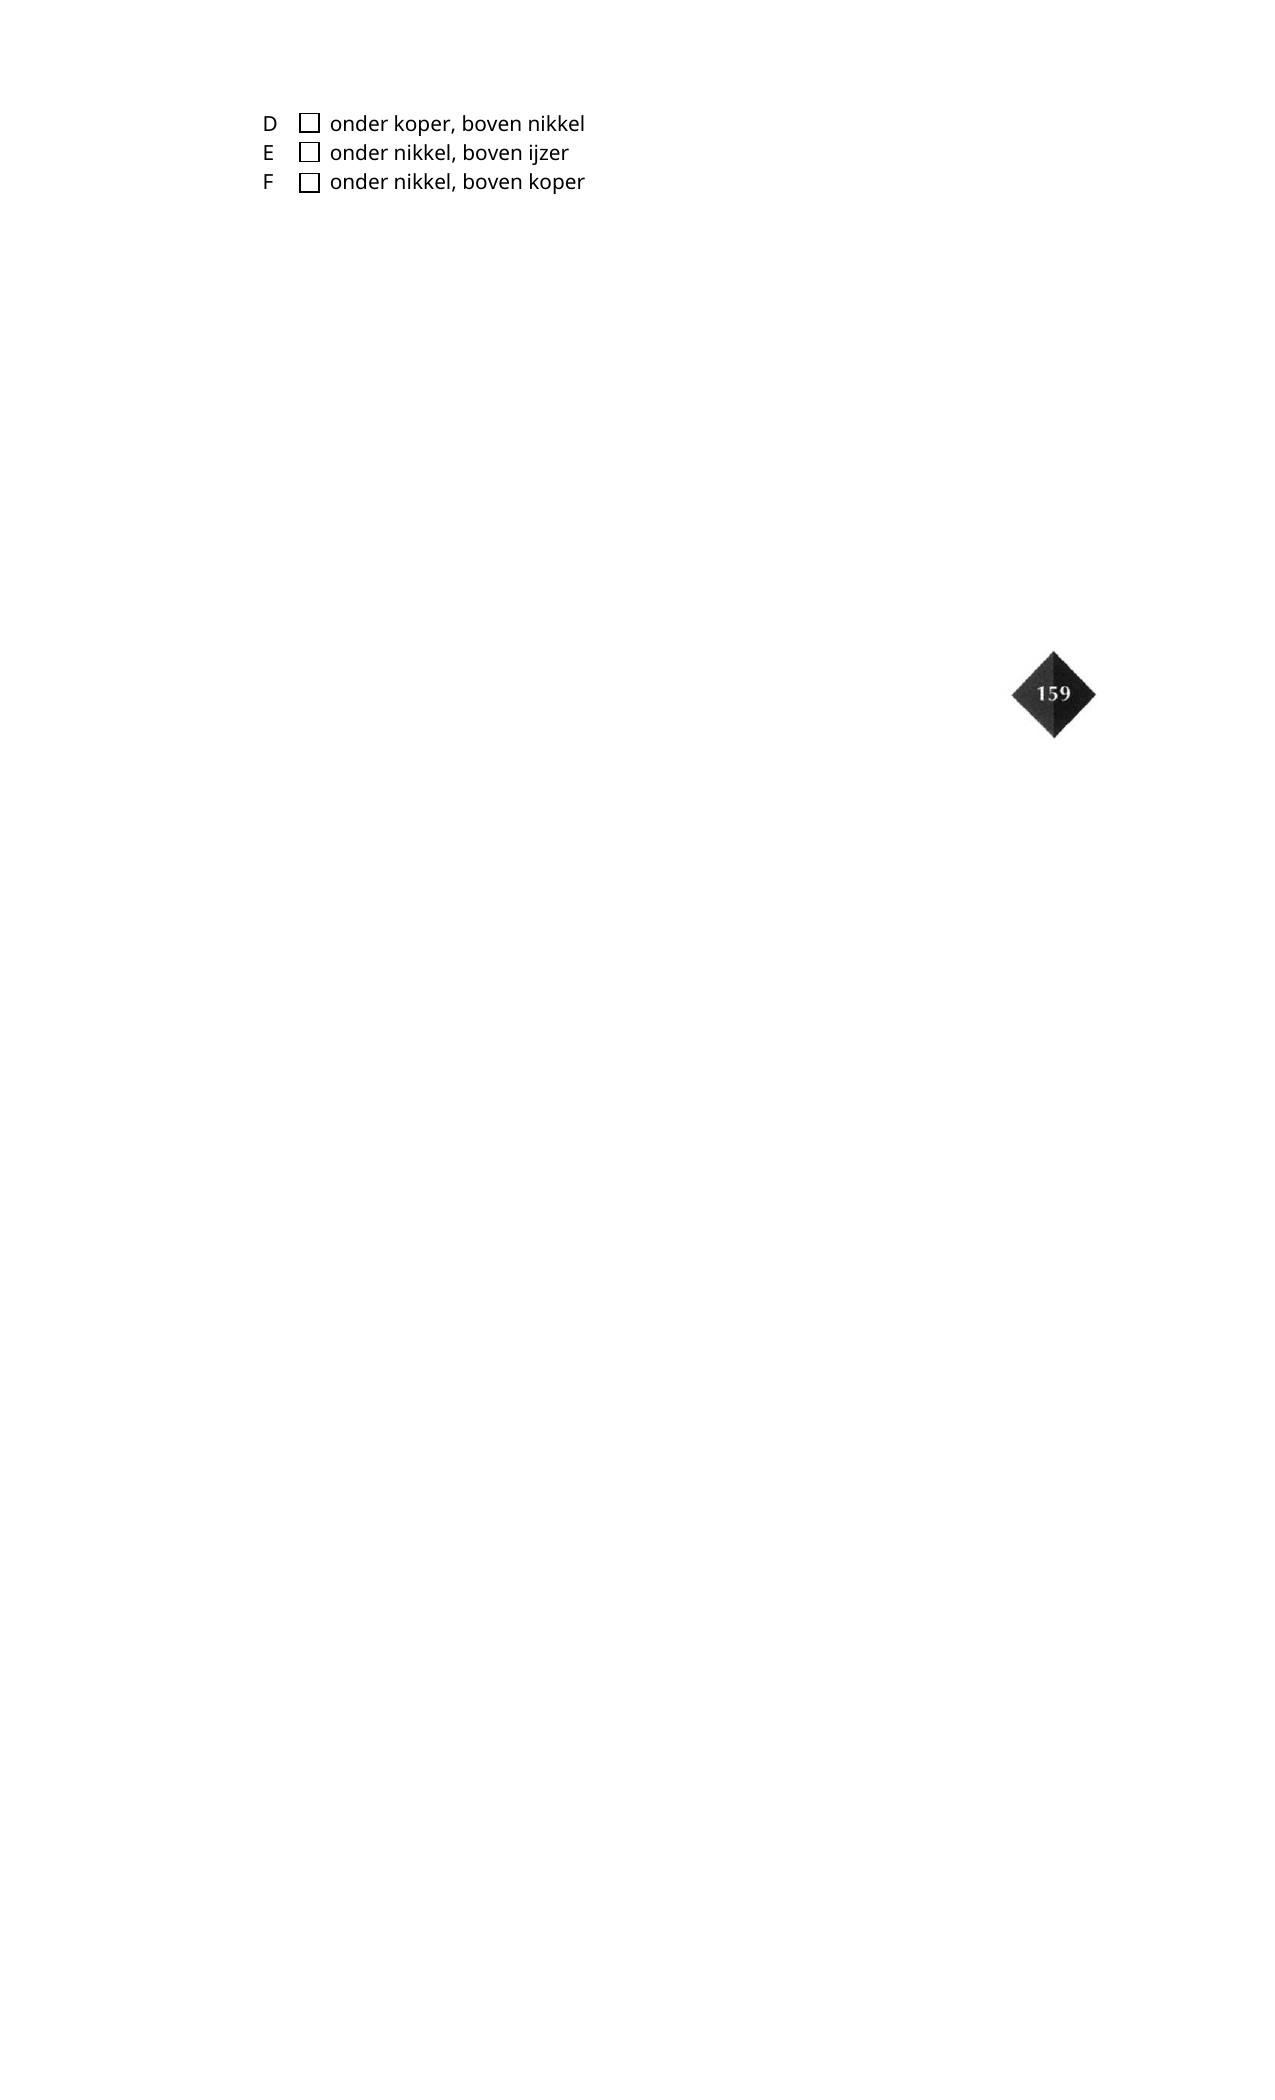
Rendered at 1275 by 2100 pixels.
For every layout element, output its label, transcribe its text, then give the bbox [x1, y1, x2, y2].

picture [1002, 642, 1101, 744]
text E onder nikkel, boven ijzer [233, 137, 1069, 166]
text F onder nikkel, boven koper [233, 166, 1069, 195]
text D onder koper, boven nikkel [233, 108, 1069, 137]
